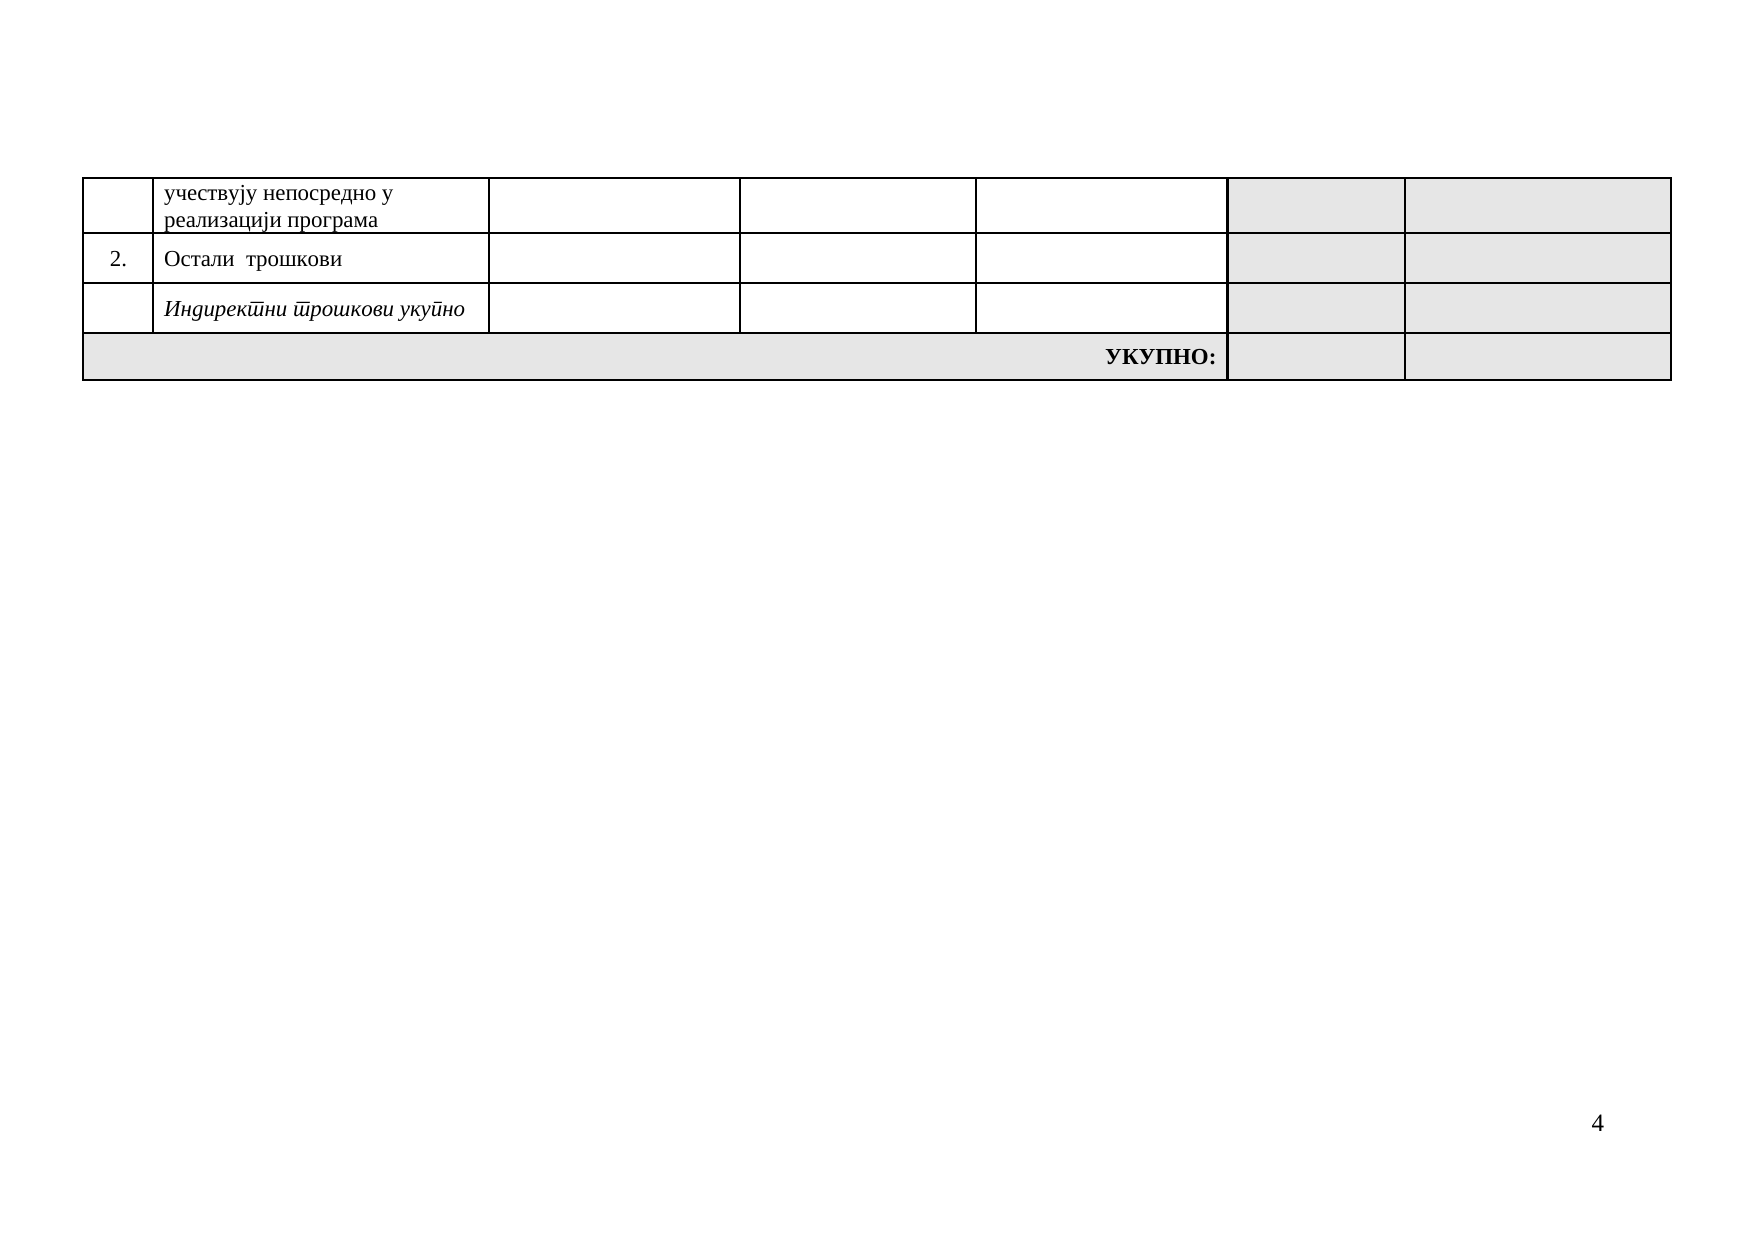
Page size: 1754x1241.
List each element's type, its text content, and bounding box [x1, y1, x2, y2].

table_cell [977, 284, 1226, 332]
table_cell 2. [84, 234, 152, 282]
table_cell Индиректни трошкови укупно [154, 284, 488, 332]
table_cell [1406, 234, 1670, 282]
table_cell [1406, 334, 1670, 379]
table_cell [490, 179, 739, 232]
table_cell [1406, 179, 1670, 232]
table_cell Остали трошкови [154, 234, 488, 282]
table_cell [490, 284, 739, 332]
table_cell [741, 284, 975, 332]
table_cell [154, 179, 488, 232]
table_cell [1229, 179, 1404, 232]
table_cell [1229, 284, 1404, 332]
table_cell [1229, 234, 1404, 282]
table_cell [1229, 334, 1404, 379]
table_cell [84, 284, 152, 332]
table_cell [741, 179, 975, 232]
table_cell УКУПНО: [84, 334, 1226, 379]
table_cell [741, 234, 975, 282]
table_cell 1. [84, 179, 152, 232]
table_cell [977, 179, 1226, 232]
table_cell [490, 234, 739, 282]
table_cell [1406, 284, 1670, 332]
table_cell [977, 234, 1226, 282]
